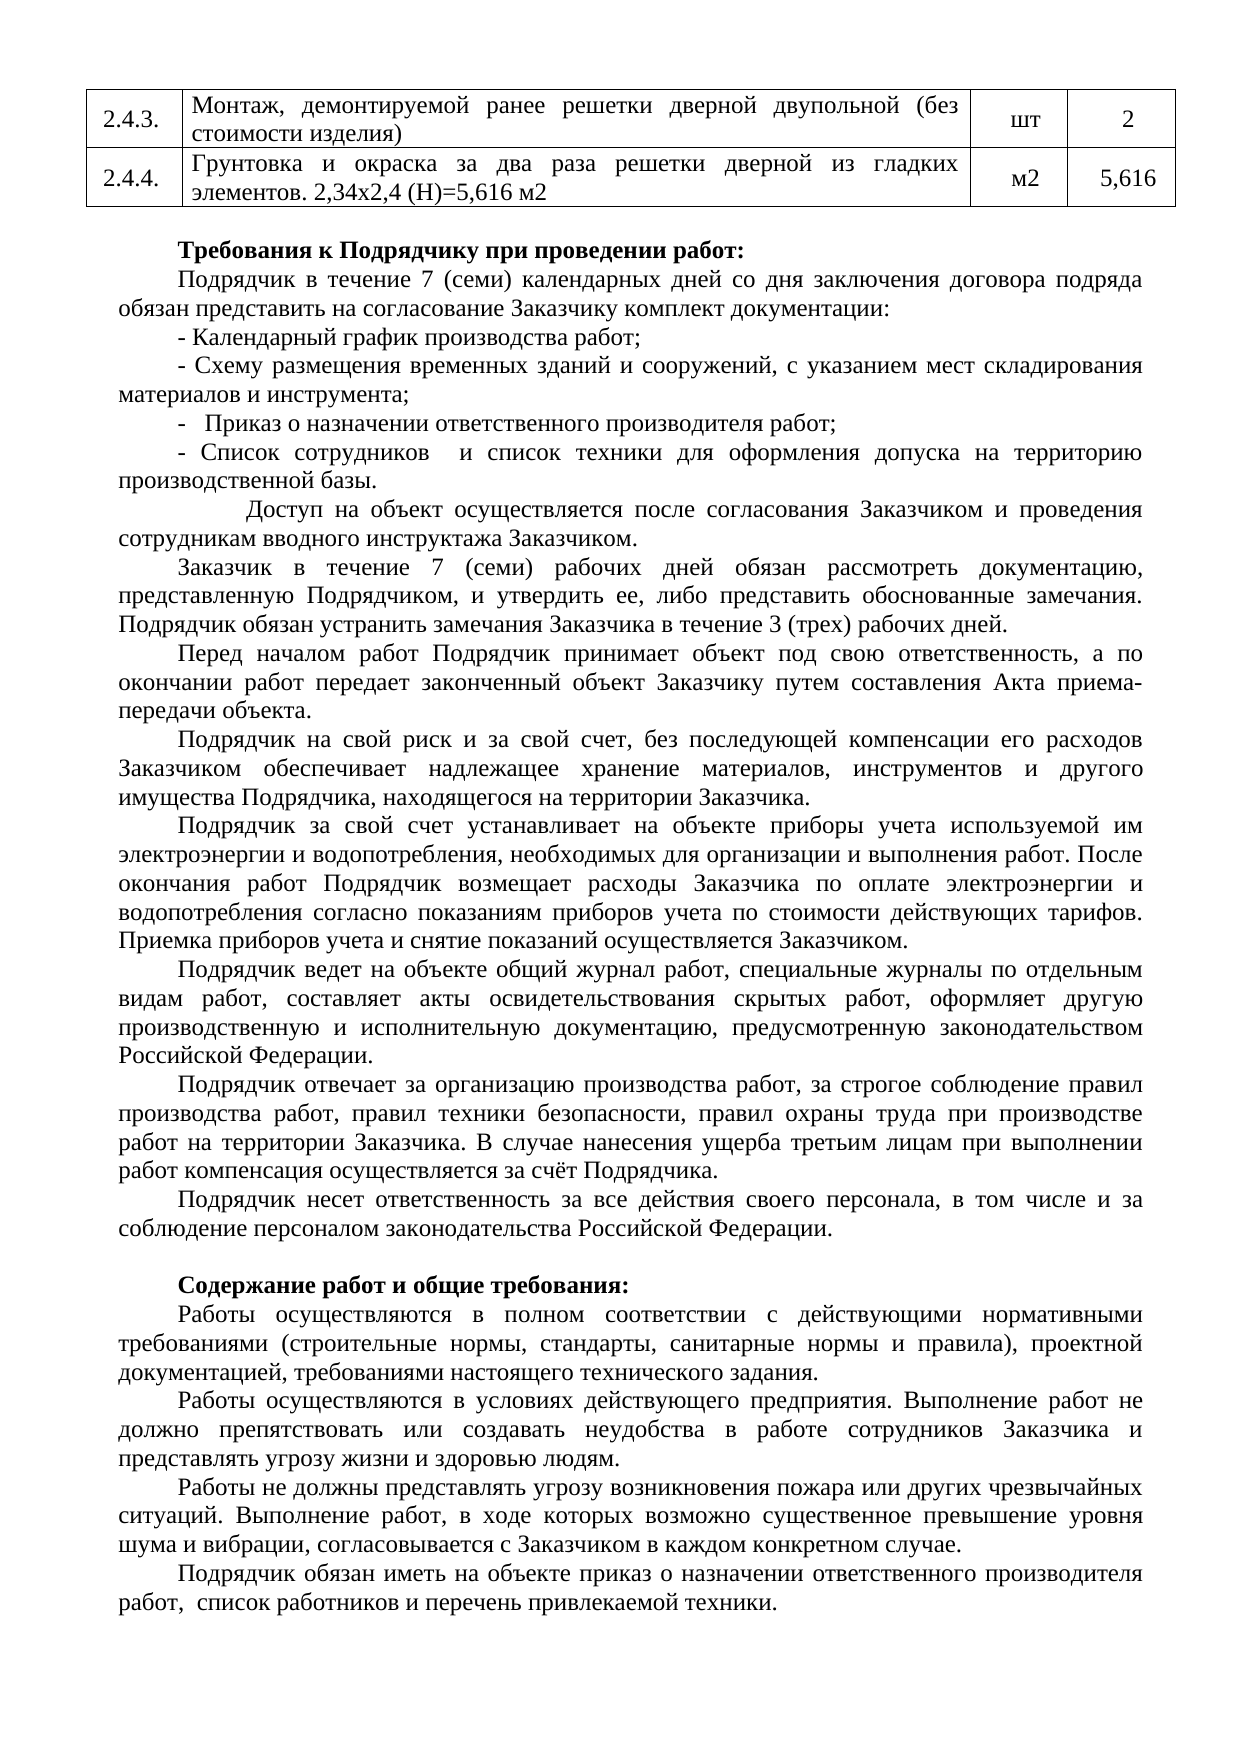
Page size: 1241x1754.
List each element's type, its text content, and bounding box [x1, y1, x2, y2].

text Подрядчик отвечает за организацию производства работ, за строгое соблюдение правил производства работ, правил техники безопасности, правил охраны труда при производстве работ на территории Заказчика. В случае нанесения ущерба третьим лицам при выполнении работ компенсация осуществляется за счёт Подрядчика. [118, 1069, 1144, 1184]
table_cell Грунтовка и окраска за два раза решетки дверной из гладких элементов. 2,34х2,4 (Н)=5,616 м2 [183, 148, 970, 206]
text Требования к Подрядчику при проведении работ: [118, 236, 1144, 264]
table_cell Монтаж, демонтируемой ранее решетки дверной двупольной (без стоимости изделия) [183, 90, 970, 147]
text Подрядчик несет ответственность за все действия своего персонала, в том числе и за соблюдение персоналом законодательства Российской Федерации. [118, 1184, 1144, 1242]
text Содержание работ и общие требования: [118, 1271, 1144, 1299]
text - Календарный график производства работ; [118, 322, 1144, 351]
text Заказчик в течение 7 (семи) рабочих дней обязан рассмотреть документацию, представленную Подрядчиком, и утвердить ее, либо представить обоснованные замечания. Подрядчик обязан устранить замечания Заказчика в течение 3 (трех) рабочих дней. [118, 552, 1144, 638]
text Работы осуществляются в условиях действующего предприятия. Выполнение работ не должно препятствовать или создавать неудобства в работе сотрудников Заказчика и представлять угрозу жизни и здоровью людям. [118, 1386, 1144, 1472]
text - Список сотрудников и список техники для оформления допуска на территорию производственной базы. [118, 437, 1144, 494]
text Работы осуществляются в полном соответствии с действующими нормативными требованиями (строительные нормы, стандарты, санитарные нормы и правила), проектной документацией, требованиями настоящего технического задания. [118, 1299, 1144, 1386]
text Подрядчик в течение 7 (семи) календарных дней со дня заключения договора подряда обязан представить на согласование Заказчику комплект документации: [118, 264, 1144, 322]
text Подрядчик на свой риск и за свой счет, без последующей компенсации его расходов Заказчиком обеспечивает надлежащее хранение материалов, инструментов и другого имущества Подрядчика, находящегося на территории Заказчика. [118, 724, 1144, 811]
table_cell м2 [971, 148, 1067, 206]
table_cell 2 [1068, 90, 1175, 147]
text - Приказ о назначении ответственного производителя работ; [118, 408, 1144, 437]
text Подрядчик обязан иметь на объекте приказ о назначении ответственного производителя работ, список работников и перечень привлекаемой техники. [118, 1558, 1144, 1616]
text Доступ на объект осуществляется после согласования Заказчиком и проведения сотрудникам вводного инструктажа Заказчиком. [118, 494, 1144, 552]
text Работы не должны представлять угрозу возникновения пожара или других чрезвычайных ситуаций. Выполнение работ, в ходе которых возможно существенное превышение уровня шума и вибрации, согласовывается с Заказчиком в каждом конкретном случае. [118, 1472, 1144, 1558]
table_cell 5,616 [1068, 148, 1175, 206]
table_cell 2.4.3. [87, 90, 182, 147]
table_cell 2.4.4. [87, 148, 182, 206]
text Перед началом работ Подрядчик принимает объект под свою ответственность, а по окончании работ передает законченный объект Заказчику путем составления Акта приема- передачи объекта. [118, 638, 1144, 724]
text - Схему размещения временных зданий и сооружений, с указанием мест складирования материалов и инструмента; [118, 351, 1144, 408]
text Подрядчик за свой счет устанавливает на объекте приборы учета используемой им электроэнергии и водопотребления, необходимых для организации и выполнения работ. После окончания работ Подрядчик возмещает расходы Заказчика по оплате электроэнергии и водопотребления согласно показаниям приборов учета по стоимости действующих тарифов. Приемка приборов учета и снятие показаний осуществляется Заказчиком. [118, 811, 1144, 954]
table_cell шт [971, 90, 1067, 147]
text Подрядчик ведет на объекте общий журнал работ, специальные журналы по отдельным видам работ, составляет акты освидетельствования скрытых работ, оформляет другую производственную и исполнительную документацию, предусмотренную законодательством Российской Федерации. [118, 954, 1144, 1069]
